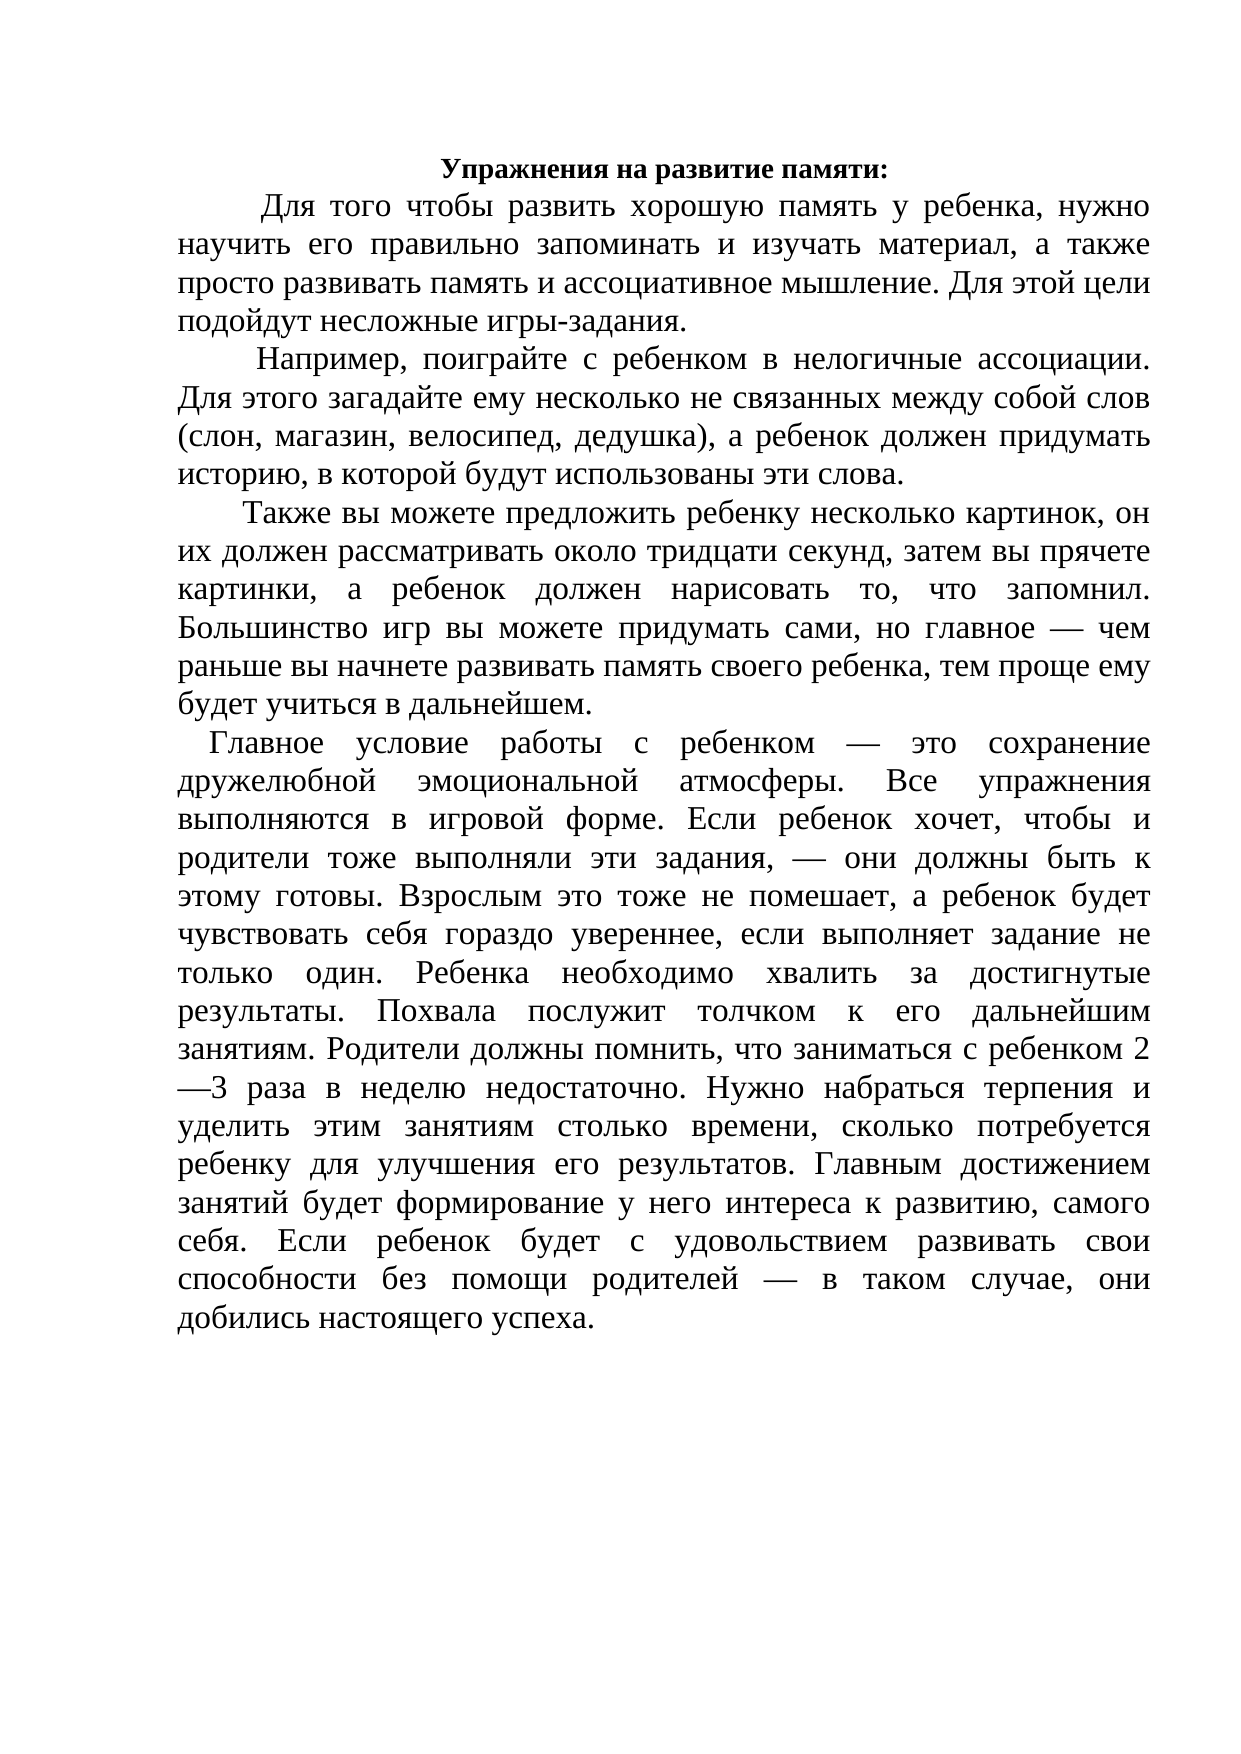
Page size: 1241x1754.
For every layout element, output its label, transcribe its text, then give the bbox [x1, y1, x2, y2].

text Главное условие работы с ребенком — это сохранение дружелюбной эмоциональной атмосферы. Все упражнения выполняются в игровой форме. Если ребенок хочет, чтобы и родители тоже выполняли эти задания, — они должны быть к этому готовы. Взрослым это тоже не помешает, а ребенок будет чувствовать себя гораздо увереннее, если выполняет задание не только один. Ребенка необходимо хвалить за достигнутые результаты. Похвала послужит толчком к его дальнейшим занятиям. Родители должны помнить, что заниматься с ребенком 2—3 раза в неделю недостаточно. Нужно набраться терпения и уделить этим занятиям столько времени, сколько потребуется ребенку для улучшения его результатов. Главным достижением занятий будет формирование у него интереса к развитию, самого себя. Если ребенок будет с удовольствием развивать свои способности без помощи родителей — в таком случае, они добились настоящего успеха. [177, 722, 1152, 1335]
text Для того чтобы развить хорошую память у ребенка, нужно научить его правильно запоминать и изучать материал, а также просто развивать память и ассоциативное мышление. Для этой цели подойдут несложные игры-задания. [177, 185, 1152, 338]
text Например, поиграйте с ребенком в нелогичные ассоциации. Для этого загадайте ему несколько не связанных между собой слов (слон, магазин, велосипед, дедушка), а ребенок должен придумать историю, в которой будут использованы эти слова. [177, 338, 1152, 492]
text Также вы можете предложить ребенку несколько картинок, он их должен рассматривать около тридцати секунд, затем вы прячете картинки, а ребенок должен нарисовать то, что запомнил. Большинство игр вы можете придумать сами, но главное — чем раньше вы начнете развивать память своего ребенка, тем проще ему будет учиться в дальнейшем. [177, 492, 1152, 722]
text Упражнения на развитие памяти: [177, 152, 1152, 185]
